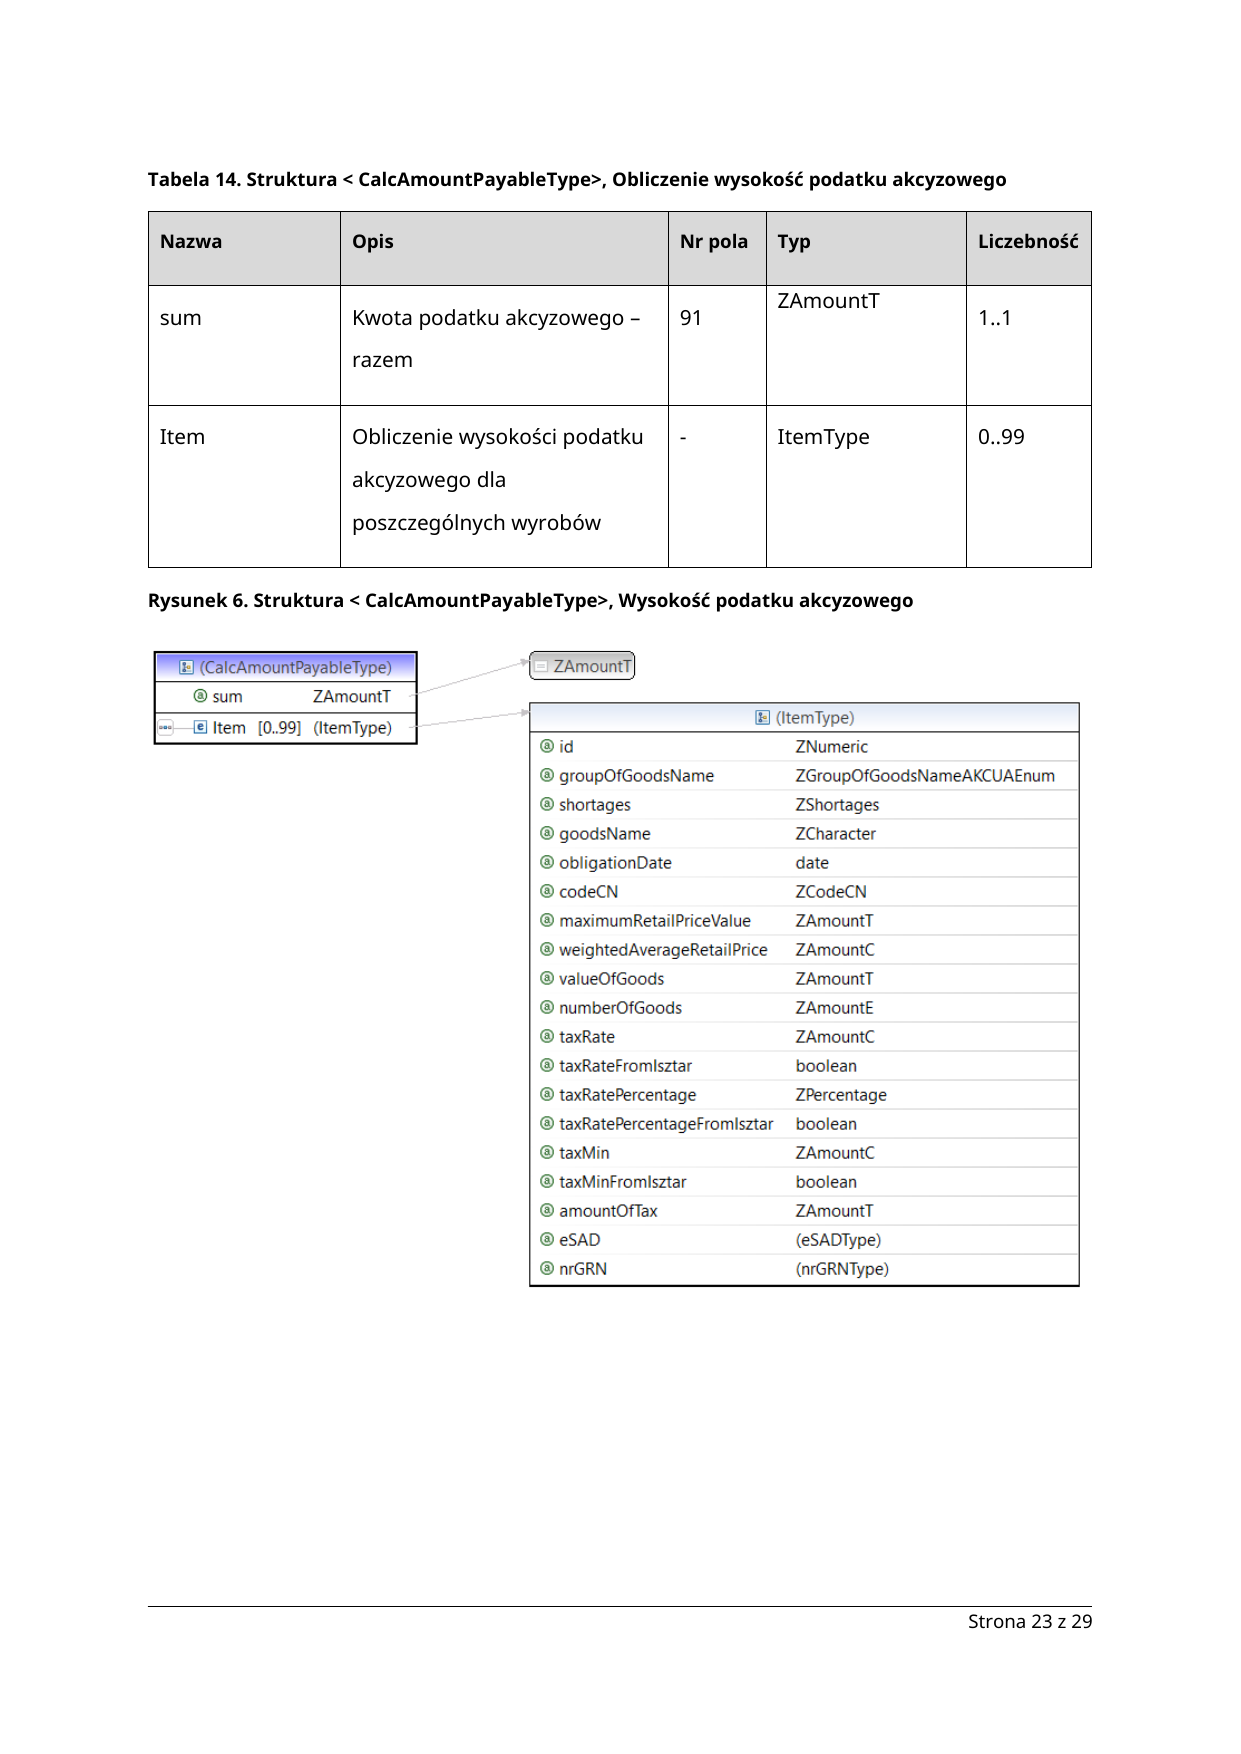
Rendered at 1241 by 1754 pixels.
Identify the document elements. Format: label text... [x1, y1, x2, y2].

table_header Typ [767, 212, 966, 285]
picture [147, 641, 1091, 1296]
table_cell ItemType [767, 406, 966, 567]
table_cell Obliczenie wysokości podatku akcyzowego dla poszczególnych wyrobów [341, 406, 668, 567]
table_cell 91 [669, 286, 766, 405]
table_cell - [669, 406, 766, 567]
table_cell ZAmountT [767, 286, 966, 405]
table_header Nr pola [669, 212, 766, 285]
table_cell Item [149, 406, 340, 567]
table_cell 0..99 [967, 406, 1091, 567]
table_cell 1..1 [967, 286, 1091, 405]
table_header Opis [341, 212, 668, 285]
table_cell sum [149, 286, 340, 405]
table_header Liczebność [967, 212, 1091, 285]
table_header Nazwa [149, 212, 340, 285]
table_cell Kwota podatku akcyzowego – razem [341, 286, 668, 405]
